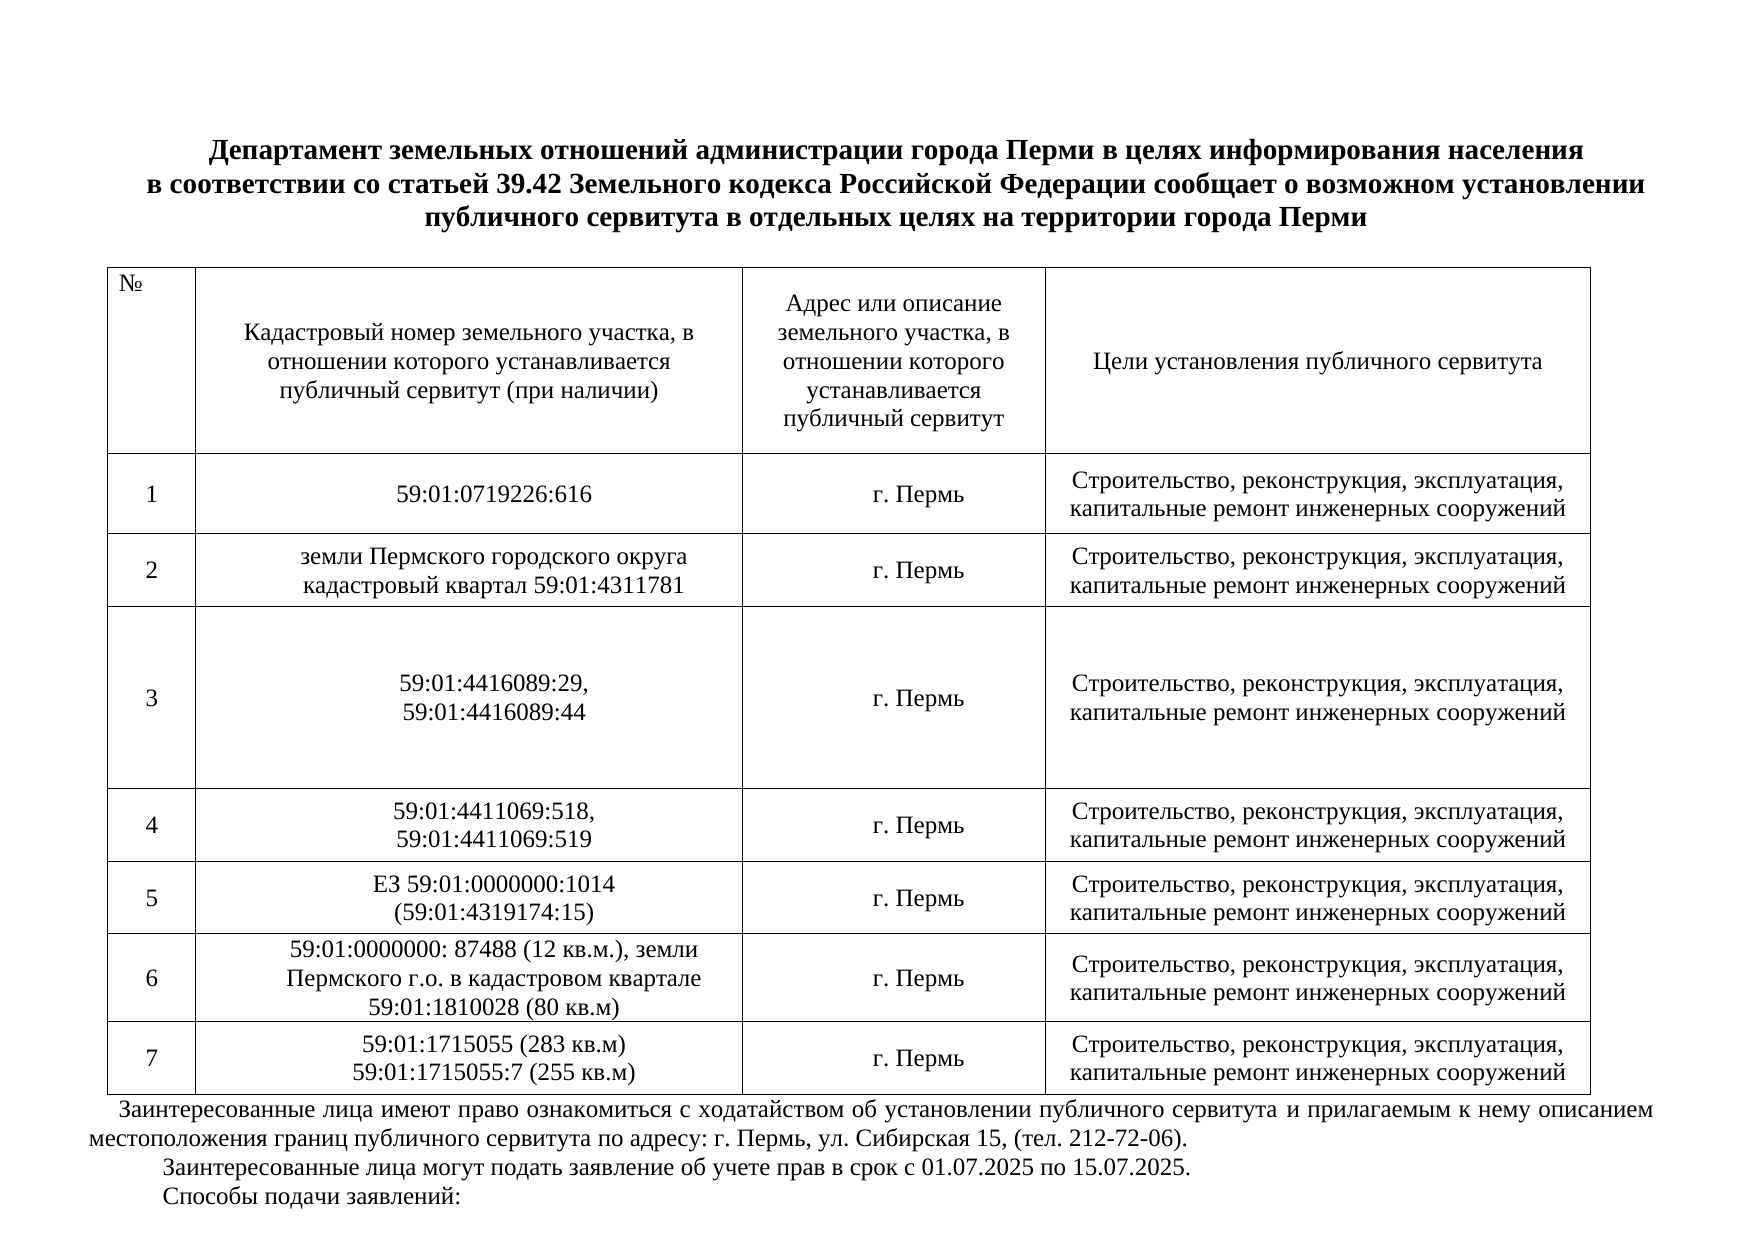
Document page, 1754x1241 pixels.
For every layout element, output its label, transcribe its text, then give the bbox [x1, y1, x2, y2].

table_cell 1 [108, 454, 195, 533]
table_cell г. Пермь [743, 534, 1045, 606]
table_cell 59:01:4416089:29, 59:01:4416089:44 [196, 607, 742, 788]
text Заинтересованные лица имеют право ознакомиться с ходатайством об установлении публичного сервитута и прилагаемым к нему описанием местоположения границ публичного сервитута по адресу: г. Пермь, ул. Сибирская 15, (тел. 212-72-06). [89, 295, 1654, 1152]
text Способы подачи заявлений: [89, 1181, 1703, 1209]
table_cell 2 [108, 534, 195, 606]
text Департамент земельных отношений администрации города Перми в целях информирования населения [89, 132, 1703, 166]
table_cell 59:01:0719226:616 [196, 454, 742, 533]
table_cell ЕЗ 59:01:0000000:1014 (59:01:4319174:15) [196, 862, 742, 933]
table_header № [108, 268, 195, 453]
table_cell 7 [108, 1022, 195, 1093]
table_cell г. Пермь [743, 607, 1045, 788]
table_cell г. Пермь [743, 454, 1045, 533]
table_cell г. Пермь [743, 1022, 1045, 1093]
table_cell г. Пермь [743, 862, 1045, 933]
table_cell Строительство, реконструкция, эксплуатация, капитальные ремонт инженерных сооружений [1046, 789, 1590, 861]
table_cell Строительство, реконструкция, эксплуатация, капитальные ремонт инженерных сооружений [1046, 534, 1590, 606]
table_cell г. Пермь [743, 789, 1045, 861]
text Заинтересованные лица могут подать заявление об учете прав в срок с 01.07.2025 по 15.07.2025. [89, 1152, 1654, 1181]
table_cell Строительство, реконструкция, эксплуатация, капитальные ремонт инженерных сооружений [1046, 862, 1590, 933]
table_cell Строительство, реконструкция, эксплуатация, капитальные ремонт инженерных сооружений [1046, 454, 1590, 533]
table_cell Строительство, реконструкция, эксплуатация, капитальные ремонт инженерных сооружений [1046, 607, 1590, 788]
table_header Цели установления публичного сервитута [1046, 268, 1590, 453]
table_cell земли Пермского городского округа кадастровый квартал 59:01:4311781 [196, 534, 742, 606]
table_cell Строительство, реконструкция, эксплуатация, капитальные ремонт инженерных сооружений [1046, 1022, 1590, 1093]
table_header Кадастровый номер земельного участка, в отношении которого устанавливается публичный сервитут (при наличии) [196, 268, 742, 453]
table_cell г. Пермь [743, 934, 1045, 1021]
table_cell 4 [108, 789, 195, 861]
table_cell 3 [108, 607, 195, 788]
table_cell Строительство, реконструкция, эксплуатация, капитальные ремонт инженерных сооружений [1046, 934, 1590, 1021]
table_cell 5 [108, 862, 195, 933]
table_cell 6 [108, 934, 195, 1021]
table_cell 59:01:1715055 (283 кв.м) 59:01:1715055:7 (255 кв.м) [196, 1022, 742, 1093]
text в соответствии со статьей 39.42 Земельного кодекса Российской Федерации сообщает о возможном установлении публичного сервитута в отдельных целях на территории города Перми [89, 166, 1703, 233]
table_header Адрес или описание земельного участка, в отношении которого устанавливается публичный сервитут [743, 268, 1045, 453]
table_cell 59:01:4411069:518, 59:01:4411069:519 [196, 789, 742, 861]
table_cell 59:01:0000000: 87488 (12 кв.м.), земли Пермского г.о. в кадастровом квартале 59:01:1810028 (80 кв.м) [196, 934, 742, 1021]
